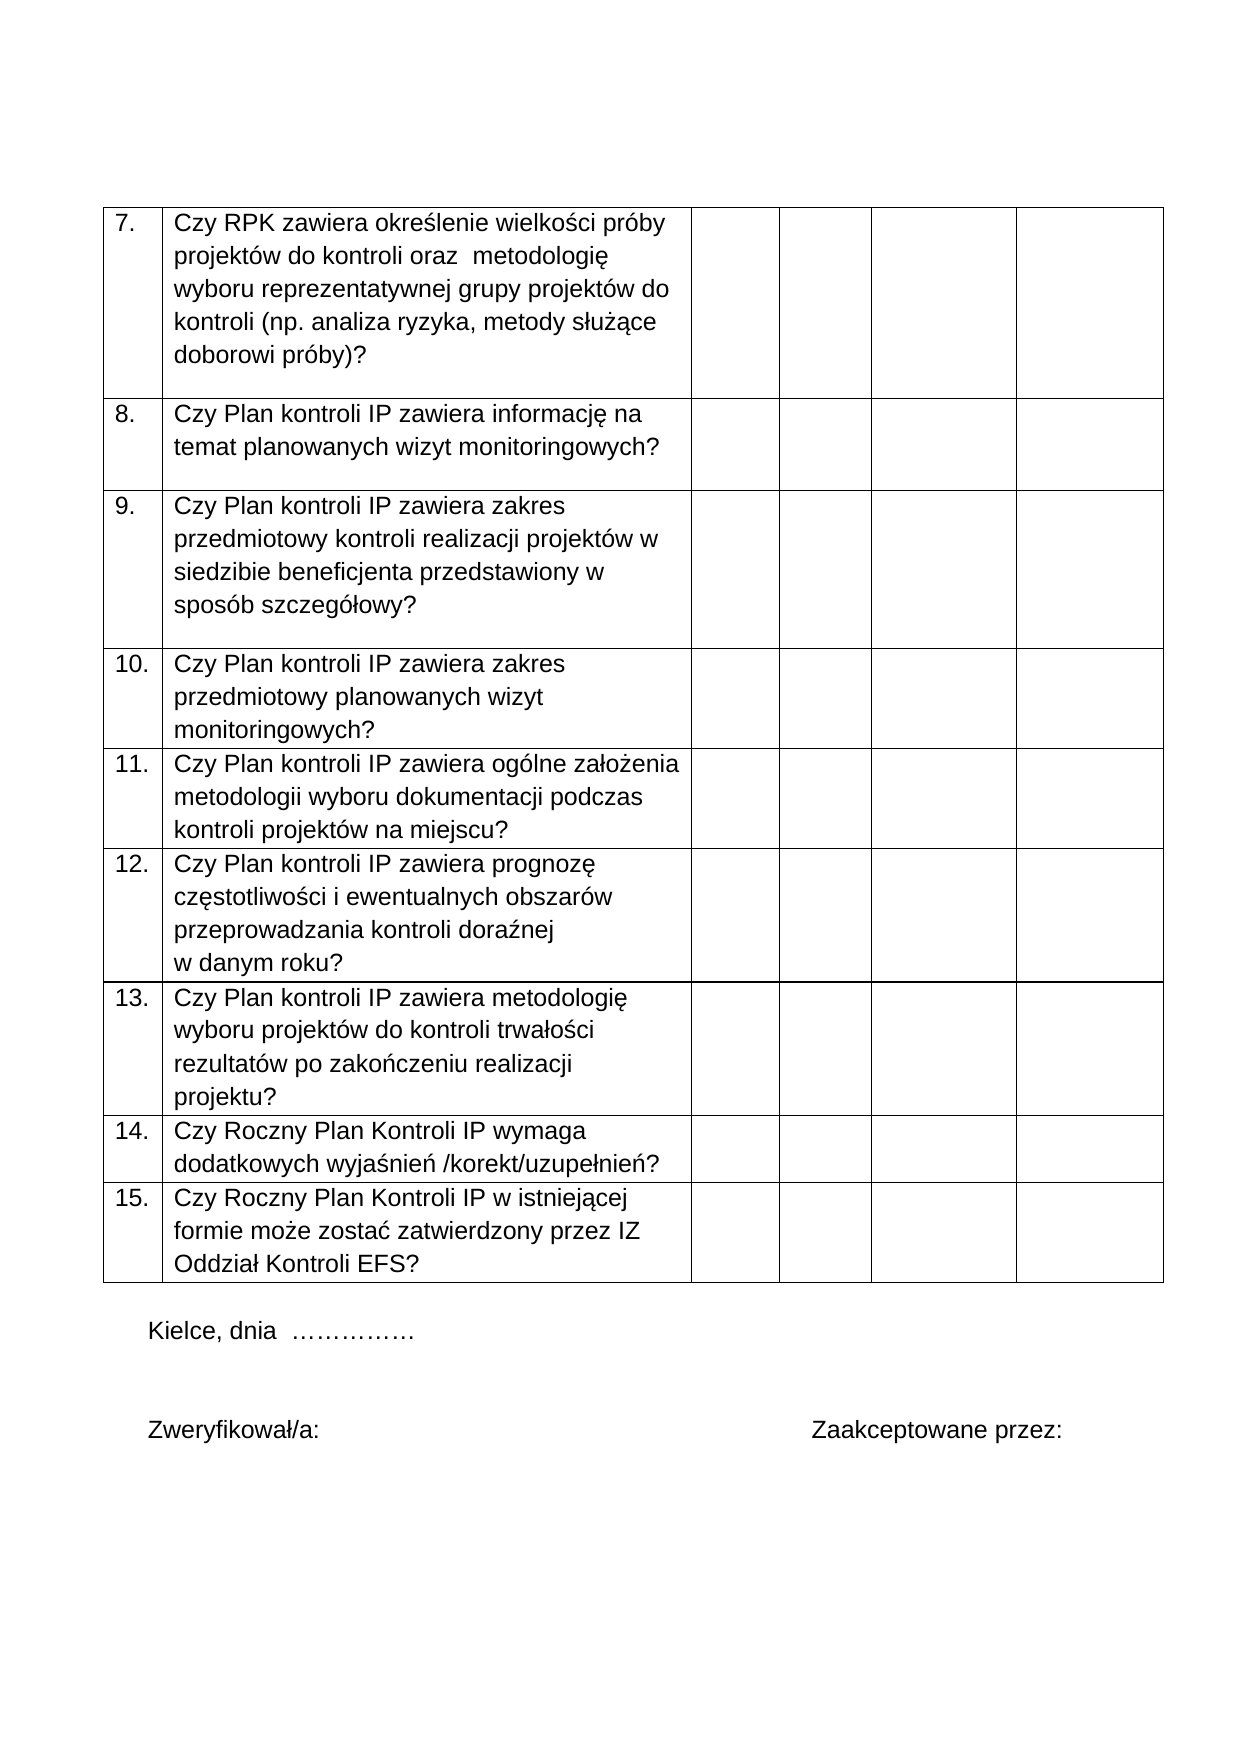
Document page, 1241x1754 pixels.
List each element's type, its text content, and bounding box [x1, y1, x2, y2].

table_cell [1017, 849, 1163, 981]
table_cell [692, 491, 779, 648]
table_cell [780, 649, 871, 748]
table_cell [780, 491, 871, 648]
table_cell [780, 983, 871, 1114]
table_cell Czy Roczny Plan Kontroli IP w istniejącej formie może zostać zatwierdzony przez IZ Oddział Kontroli EFS? [163, 1183, 691, 1282]
table_cell [780, 749, 871, 848]
table_cell Czy Plan kontroli IP zawiera prognozę częstotliwości i ewentualnych obszarów przeprowadzania kontroli doraźnej w danym roku? [163, 849, 691, 981]
table_cell Czy Plan kontroli IP zawiera informację na temat planowanych wizyt monitoringowych? [163, 399, 691, 490]
table_cell [872, 399, 1016, 490]
table_cell [1017, 749, 1163, 848]
table_cell 14. [104, 1116, 162, 1182]
table_cell [692, 849, 779, 981]
table_cell [872, 649, 1016, 748]
table_cell [872, 1116, 1016, 1182]
table_cell [692, 399, 779, 490]
table_cell [1017, 1116, 1163, 1182]
table_cell [692, 749, 779, 848]
table_cell [780, 399, 871, 490]
table_cell [1017, 491, 1163, 648]
table_cell 9. [104, 491, 162, 648]
table_cell [872, 983, 1016, 1114]
table_cell [872, 749, 1016, 848]
table_cell [692, 1183, 779, 1282]
table_cell [692, 983, 779, 1114]
table_cell Czy Plan kontroli IP zawiera zakres przedmiotowy planowanych wizyt monitoringowych? [163, 649, 691, 748]
table_cell [1017, 649, 1163, 748]
table_cell [780, 1183, 871, 1282]
table_cell [872, 849, 1016, 981]
table_cell [1017, 1183, 1163, 1282]
table_cell Czy Plan kontroli IP zawiera ogólne założenia metodologii wyboru dokumentacji podczas kontroli projektów na miejscu? [163, 749, 691, 848]
table_cell Czy Plan kontroli IP zawiera zakres przedmiotowy kontroli realizacji projektów w siedzibie beneficjenta przedstawiony w sposób szczegółowy? [163, 491, 691, 648]
table_cell 7. [104, 208, 162, 398]
table_cell 15. [104, 1183, 162, 1282]
table_cell Czy Plan kontroli IP zawiera metodologię wyboru projektów do kontroli trwałości rezultatów po zakończeniu realizacji projektu? [163, 983, 691, 1114]
table_cell [1017, 399, 1163, 490]
table_cell Czy Roczny Plan Kontroli IP wymaga dodatkowych wyjaśnień /korekt/uzupełnień? [163, 1116, 691, 1182]
table_cell [872, 1183, 1016, 1282]
table_cell [1017, 208, 1163, 398]
table_cell 13. [104, 983, 162, 1114]
table_cell [692, 649, 779, 748]
table_cell [692, 1116, 779, 1182]
table_cell [872, 491, 1016, 648]
table_cell [780, 1116, 871, 1182]
table_cell [780, 849, 871, 981]
table_cell 8. [104, 399, 162, 490]
text Kielce, dnia …………… [148, 1316, 1092, 1344]
table_cell [692, 208, 779, 398]
table_cell Czy RPK zawiera określenie wielkości próby projektów do kontroli oraz metodologię wyboru reprezentatywnej grupy projektów do kontroli (np. analiza ryzyka, metody służące doborowi próby)? [163, 208, 691, 398]
table_cell 11. [104, 749, 162, 848]
table_cell 12. [104, 849, 162, 981]
table_cell [780, 208, 871, 398]
table_cell [872, 208, 1016, 398]
table_cell [1017, 983, 1163, 1114]
text Zweryfikował/a: Zaakceptowane przez: [148, 1415, 1092, 1477]
table_cell 10. [104, 649, 162, 748]
